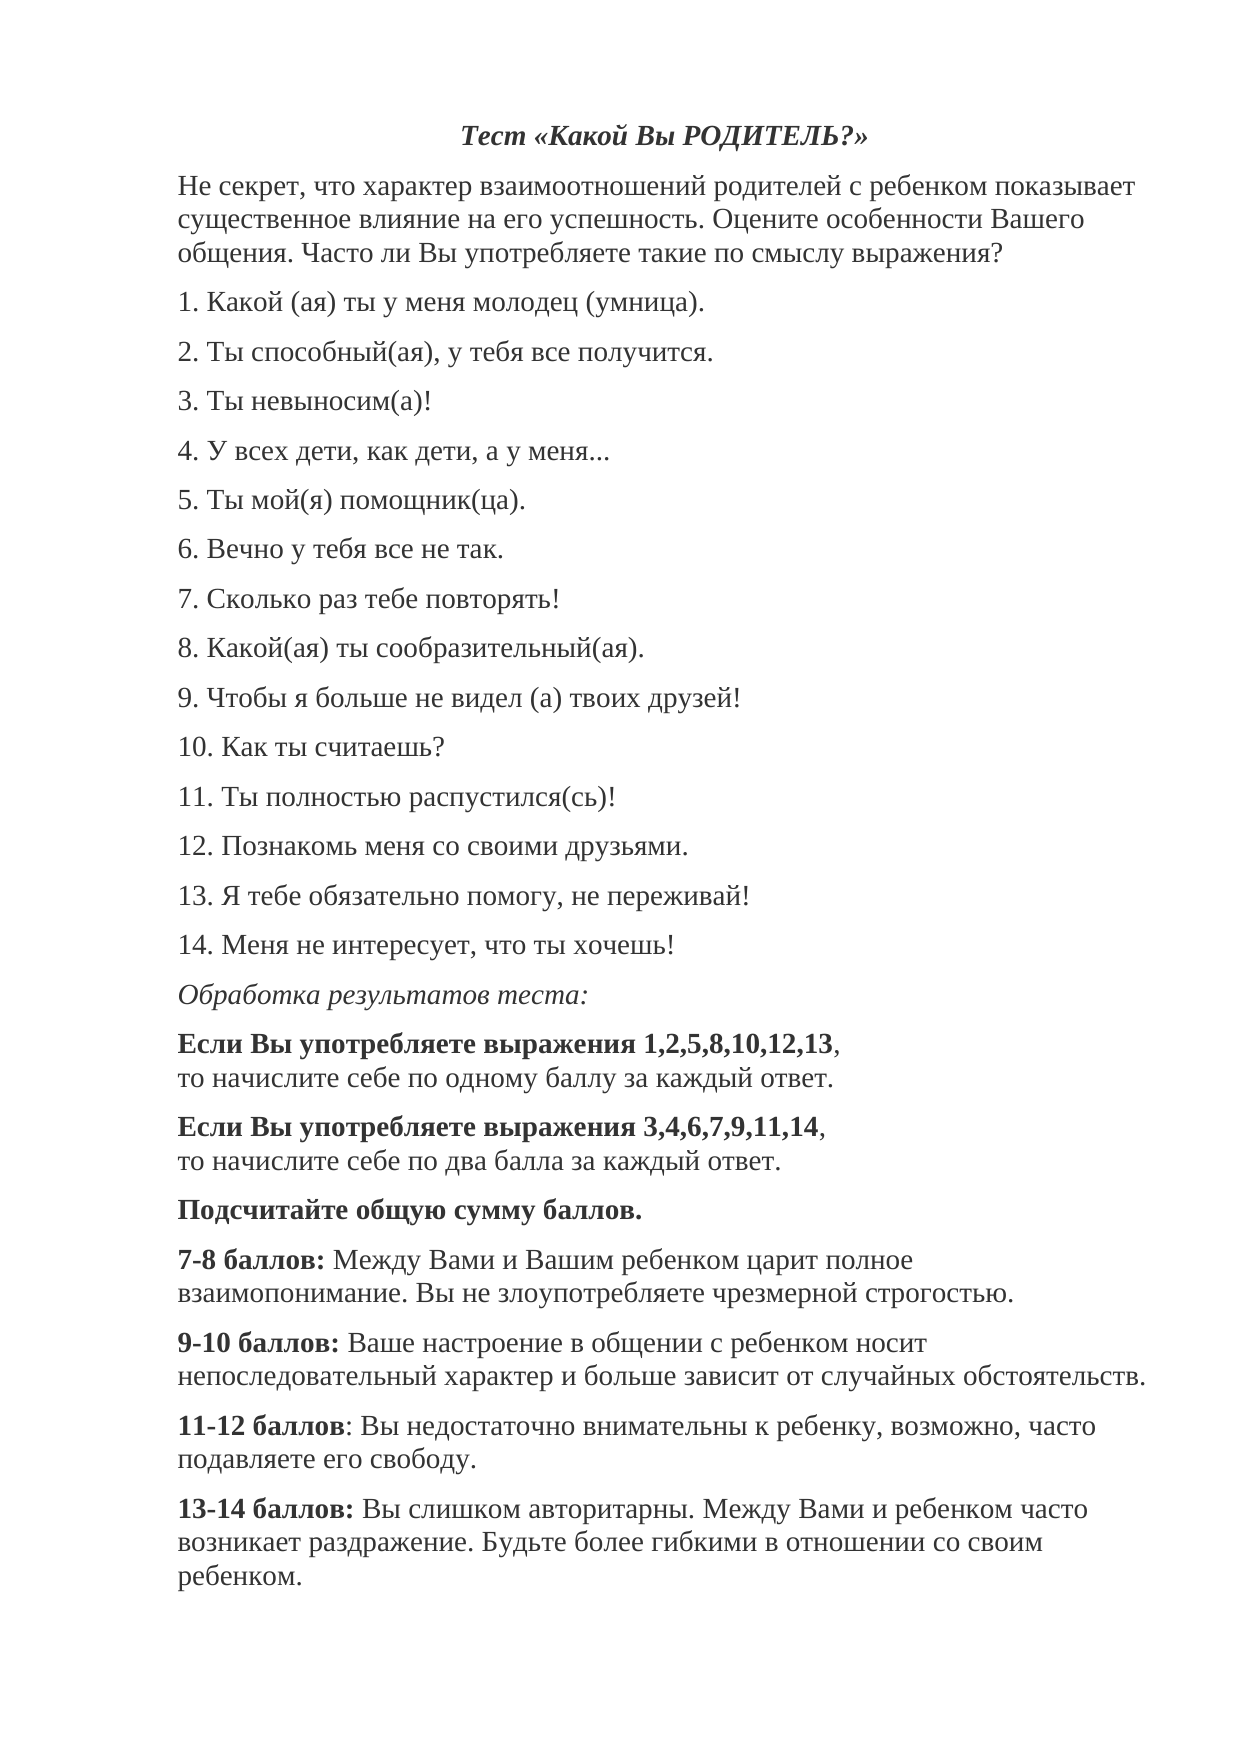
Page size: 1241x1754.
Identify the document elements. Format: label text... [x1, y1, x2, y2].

text 12. Познакомь меня со своими друзьями. [177, 828, 1152, 862]
text Обработка результатов теста: [177, 977, 1152, 1010]
text Если Вы употребляете выражения 3,4,6,7,9,11,14, то начислите себе по два балла за каждый ответ. [177, 1109, 1152, 1176]
text 13. Я тебе обязательно помогу, не переживай! [177, 878, 1152, 911]
text 14. Меня не интересует, что ты хочешь! [177, 927, 1152, 961]
text 9-10 баллов: Ваше настроение в общении с ребенком носит непоследовательный характер и больше зависит от случайных обстоятельств. [177, 1325, 1152, 1392]
text Тест «Какой Вы РОДИТЕЛЬ?» [177, 118, 1152, 152]
text 11-12 баллов: Вы недостаточно внимательны к ребенку, возможно, часто подавляете его свободу. [177, 1408, 1152, 1475]
text 8. Какой(ая) ты сообразительный(ая). [177, 631, 1152, 664]
text 2. Ты способный(ая), у тебя все получится. [177, 334, 1152, 367]
text Подсчитайте общую сумму баллов. [177, 1192, 1152, 1226]
text 4. У всех дети, как дети, а у меня... [177, 433, 1152, 466]
text 6. Вечно у тебя все не так. [177, 532, 1152, 565]
text Не секрет, что характер взаимоотношений родителей с ребенком показывает существенное влияние на его успешность. Оцените особенности Вашего общения. Часто ли Вы употребляете такие по смыслу выражения? [177, 168, 1152, 268]
text 3. Ты невыносим(а)! [177, 383, 1152, 417]
text 11. Ты полностью распустился(сь)! [177, 779, 1152, 812]
text 10. Как ты считаешь? [177, 729, 1152, 763]
text 13-14 баллов: Вы слишком авторитарны. Между Вами и ребенком часто возникает раздражение. Будьте более гибкими в отношении со своим ребенком. [177, 1491, 1152, 1592]
text 1. Какой (ая) ты у меня молодец (умница). [177, 284, 1152, 318]
text 5. Ты мой(я) помощник(ца). [177, 482, 1152, 516]
text 7-8 баллов: Между Вами и Вашим ребенком царит полное взаимопонимание. Вы не злоупотребляете чрезмерной строгостью. [177, 1242, 1152, 1309]
text 7. Сколько раз тебе повторять! [177, 581, 1152, 614]
text 9. Чтобы я больше не видел (а) твоих друзей! [177, 680, 1152, 713]
text Если Вы употребляете выражения 1,2,5,8,10,12,13, то начислите себе по одному баллу за каждый ответ. [177, 1026, 1152, 1093]
